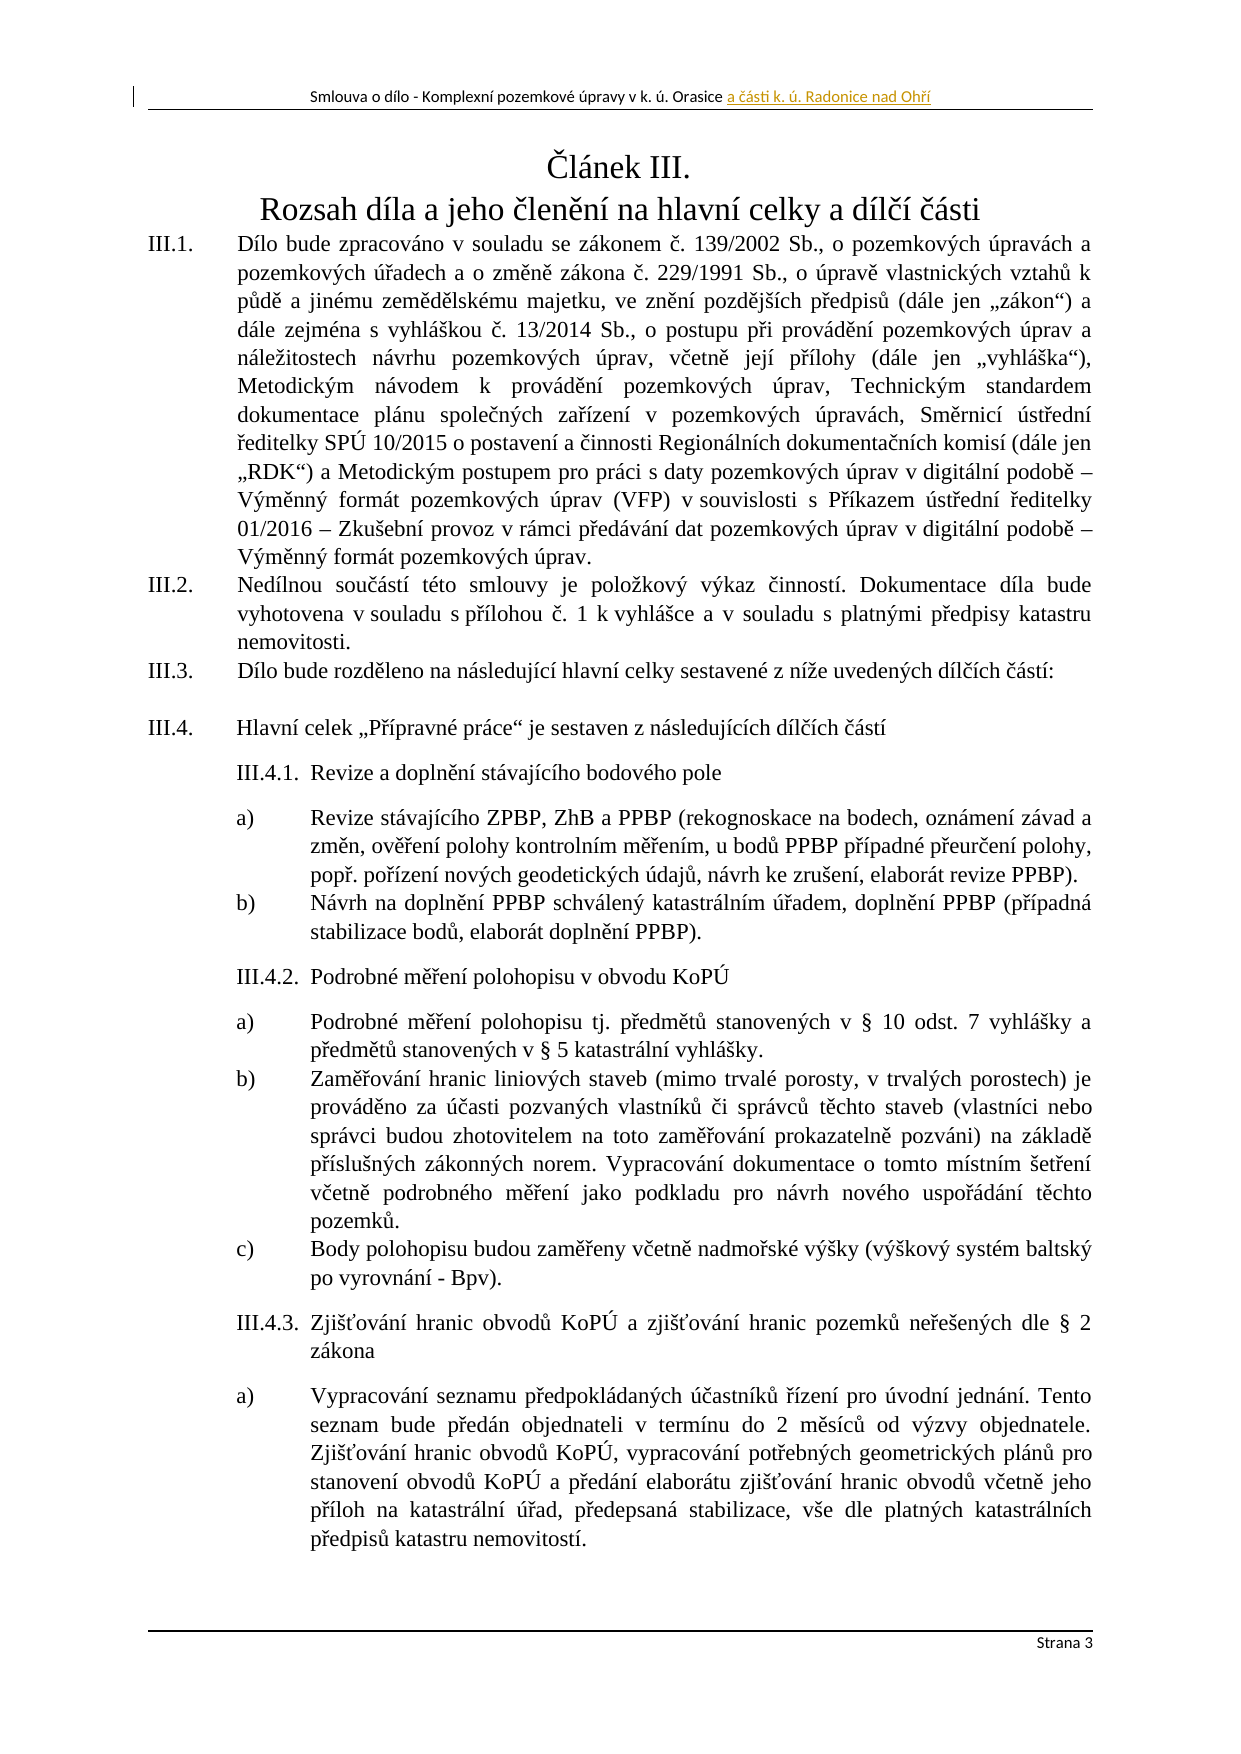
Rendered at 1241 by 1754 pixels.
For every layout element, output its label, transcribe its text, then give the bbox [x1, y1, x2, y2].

list Hlavní celek „Přípravné práce“ je sestaven z následujících dílčích částí [148, 714, 1093, 740]
text Návrh na doplnění PPBP schválený katastrálním úřadem, doplnění PPBP (případná stabilizace bodů, elaborát doplnění PPBP). [236, 889, 1093, 944]
text Zaměřování hranic liniových staveb (mimo trvalé porosty, v trvalých porostech) je prováděno za účasti pozvaných vlastníků či správců těchto staveb (vlastníci nebo správci budou zhotovitelem na toto zaměřování prokazatelně pozváni) na základě příslušných zákonných norem. Vypracování dokumentace o tomto místním šetření včetně podrobného měření jako podkladu pro návrh nového uspořádání těchto pozemků. [236, 1065, 1093, 1233]
text Body polohopisu budou zaměřeny včetně nadmořské výšky (výškový systém baltský po vyrovnání - Bpv). [236, 1235, 1093, 1290]
list Dílo bude zpracováno v souladu se zákonem č. 139/2002 Sb., o pozemkových úpravách a pozemkových úřadech a o změně zákona č. 229/1991 Sb., o úpravě vlastnických vztahů k půdě a jinému zemědělskému majetku, ve znění pozdějších předpisů (dále jen „zákon“) a dále zejména s vyhláškou č. 13/2014 Sb., o postupu při provádění pozemkových úprav a náležitostech návrhu pozemkových úprav, včetně její přílohy (dále jen „vyhláška“), Metodickým návodem k provádění pozemkových úprav, Technickým standardem dokumentace plánu společných zařízení v pozemkových úpravách, Směrnicí ústřední ředitelky SPÚ 10/2015 o postavení a činnosti Regionálních dokumentačních komisí (dále jen „RDK“) a Metodickým postupem pro práci s daty pozemkových úprav v digitální podobě – Výměnný formát pozemkových úprav (VFP) v souvislosti s Příkazem ústřední ředitelky 01/2016 – Zkušební provoz v rámci předávání dat pozemkových úprav v digitální podobě – Výměnný formát pozemkových úprav. [148, 230, 1093, 569]
list Dílo bude rozděleno na následující hlavní celky sestavené z níže uvedených dílčích částí: [148, 657, 1093, 683]
text Zjišťování hranic obvodů KoPÚ a zjišťování hranic pozemků neřešených dle § 2 zákona [236, 1309, 1093, 1364]
list Nedílnou součástí této smlouvy je položkový výkaz činností. Dokumentace díla bude vyhotovena v souladu s přílohou č. 1 k vyhlášce a v souladu s platnými předpisy katastru nemovitosti. [148, 572, 1093, 655]
text Podrobné měření polohopisu v obvodu KoPÚ [236, 963, 1093, 989]
text Podrobné měření polohopisu tj. předmětů stanovených v § 10 odst. 7 vyhlášky a předmětů stanovených v § 5 katastrální vyhlášky. [236, 1008, 1093, 1063]
text Revize stávajícího ZPBP, ZhB a PPBP (rekognoskace na bodech, oznámení závad a změn, ověření polohy kontrolním měřením, u bodů PPBP případné přeurčení polohy, popř. pořízení nových geodetických údajů, návrh ke zrušení, elaborát revize PPBP). [236, 804, 1093, 887]
text Vypracování seznamu předpokládaných účastníků řízení pro úvodní jednání. Tento seznam bude předán objednateli v termínu do 2 měsíců od výzvy objednatele. Zjišťování hranic obvodů KoPÚ, vypracování potřebných geometrických plánů pro stanovení obvodů KoPÚ a předání elaborátu zjišťování hranic obvodů včetně jeho příloh na katastrální úřad, předepsaná stabilizace, vše dle platných katastrálních předpisů katastru nemovitostí. [236, 1382, 1093, 1551]
text Revize a doplnění stávajícího bodového pole [236, 759, 1093, 785]
subtitle Rozsah díla a jeho členění na hlavní celky a dílčí části [148, 148, 1093, 227]
